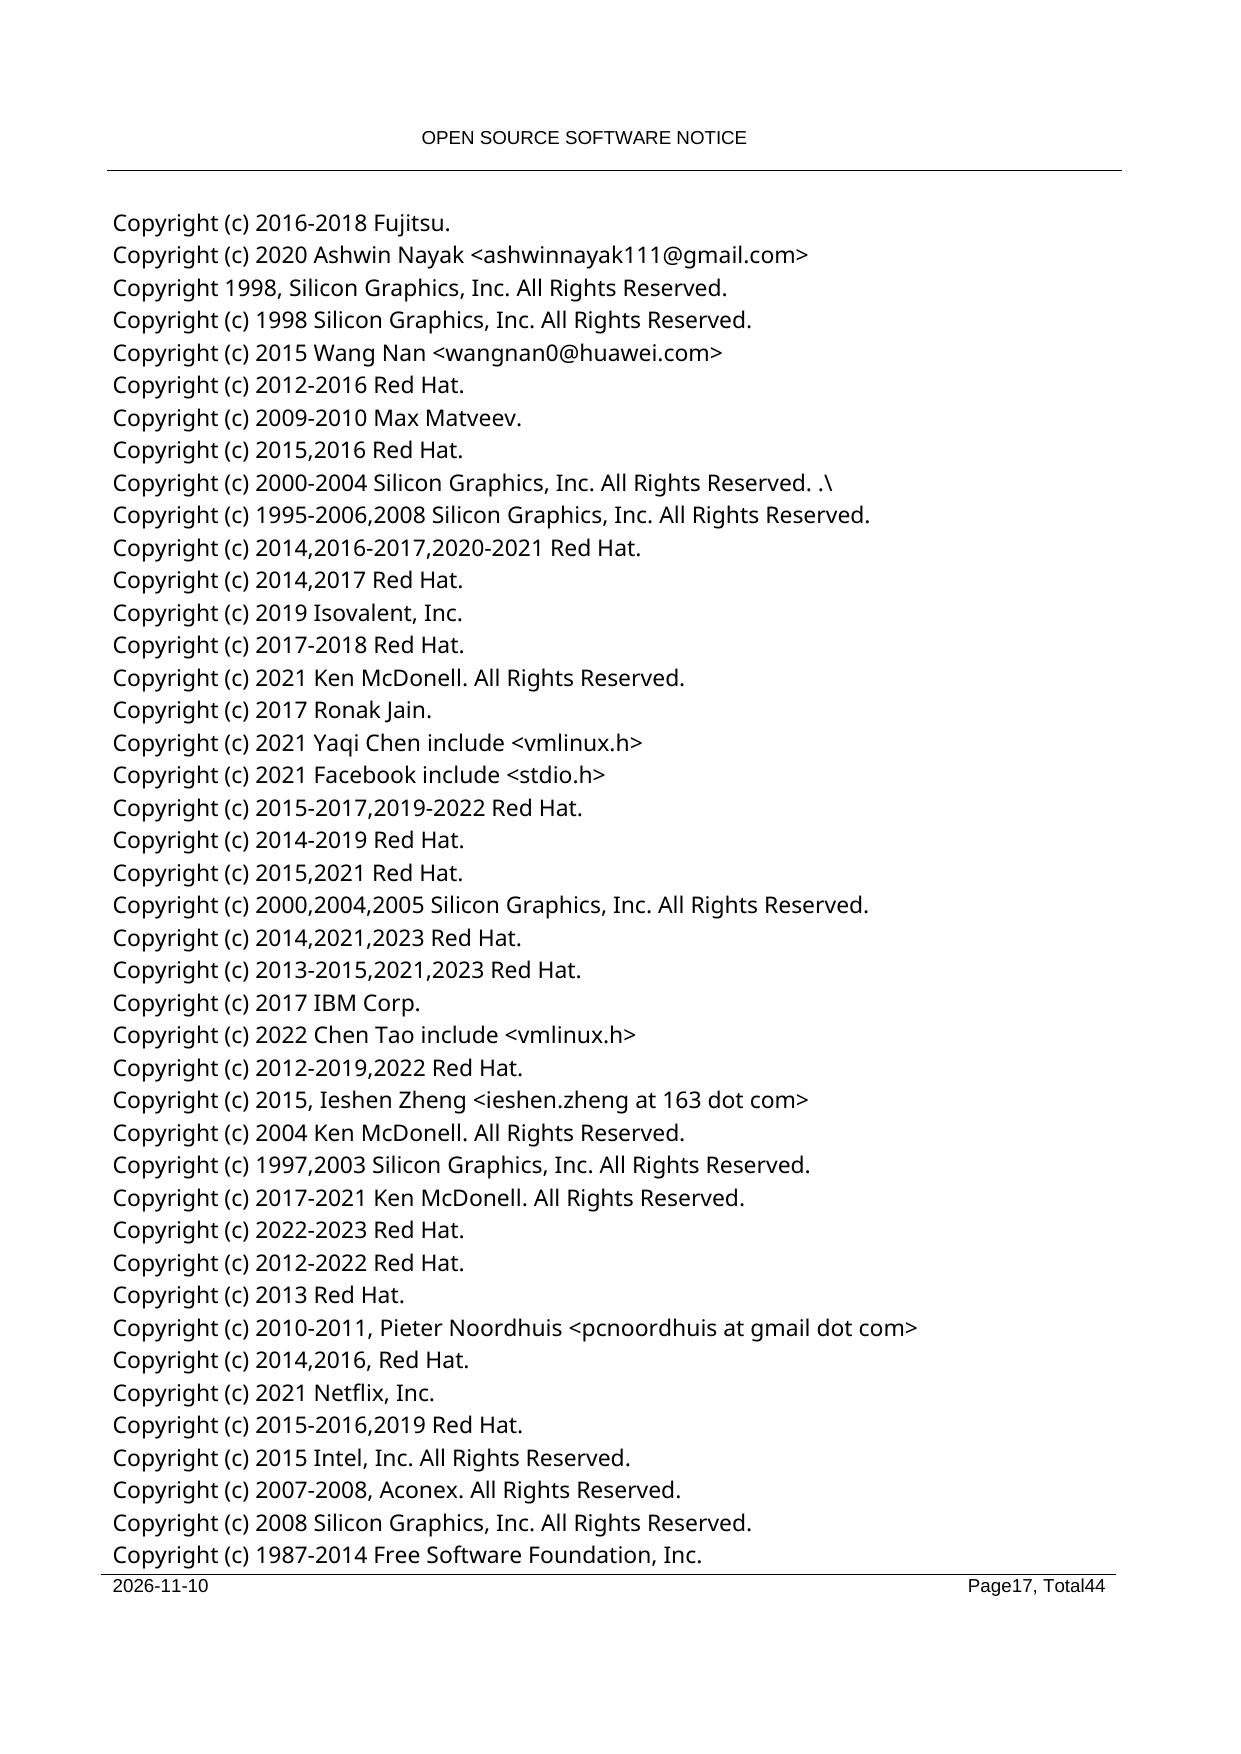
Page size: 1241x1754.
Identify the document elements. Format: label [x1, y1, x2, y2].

text [112, 206, 1128, 1571]
